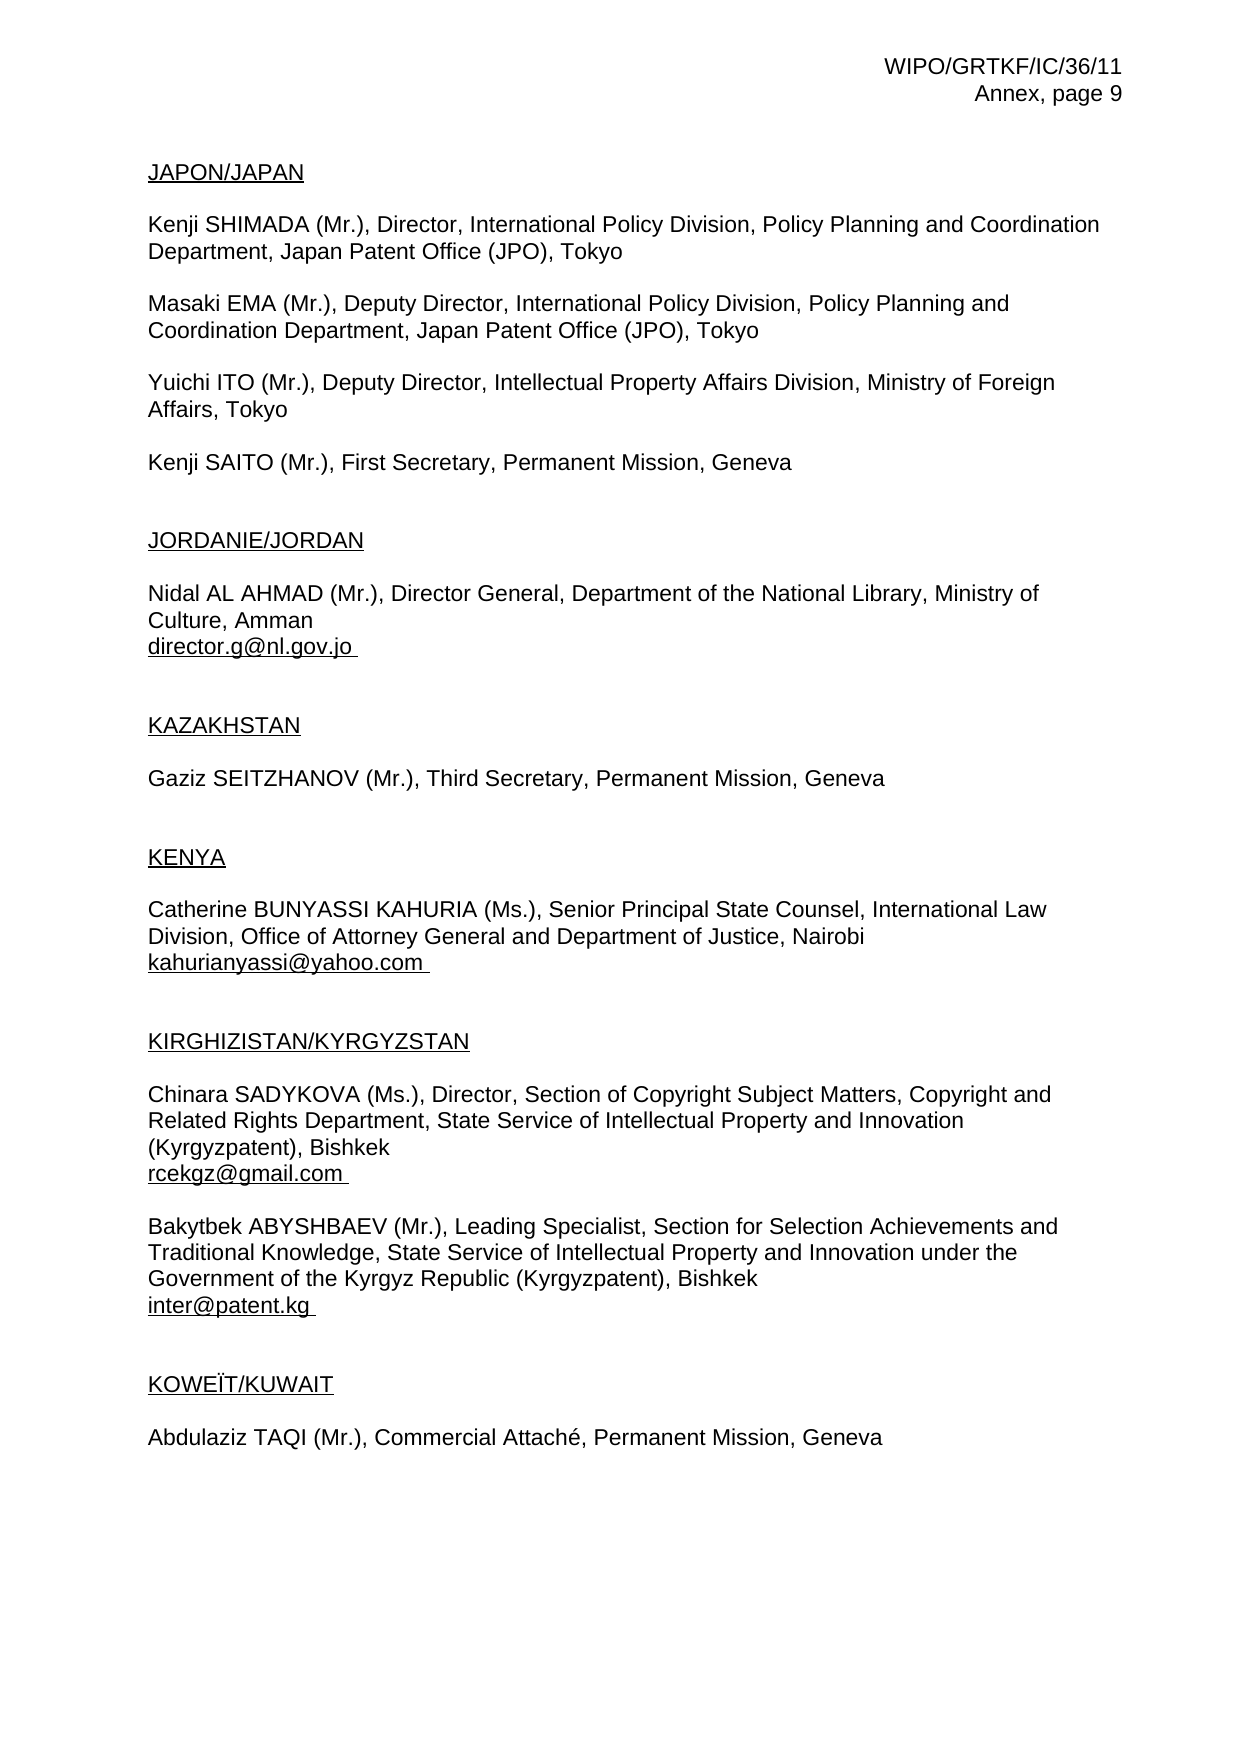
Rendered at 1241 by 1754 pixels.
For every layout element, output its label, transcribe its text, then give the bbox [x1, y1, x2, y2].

text director.g@nl.gov.jo [148, 633, 1122, 659]
text Bakytbek ABYSHBAEV (Mr.), Leading Specialist, Section for Selection Achievements and Traditional Knowledge, State Service of Intellectual Property and Innovation under the Government of the Kyrgyz Republic (Kyrgyzpatent), Bishkek [148, 1213, 1122, 1292]
text KAZAKHSTAN [148, 712, 1122, 738]
text Abdulaziz TAQI (Mr.), Commercial Attaché, Permanent Mission, Geneva [148, 1423, 1122, 1450]
text Chinara SADYKOVA (Ms.), Director, Section of Copyright Subject Matters, Copyright and Related Rights Department, State Service of Intellectual Property and Innovation (Kyrgyzpatent), Bishkek [148, 1081, 1122, 1160]
text Kenji SHIMADA (Mr.), Director, International Policy Division, Policy Planning and Coordination Department, Japan Patent Office (JPO), Tokyo [148, 211, 1122, 264]
text kahurianyassi@yahoo.com [148, 949, 1122, 976]
text Gaziz SEITZHANOV (Mr.), Third Secretary, Permanent Mission, Geneva [148, 765, 1122, 791]
text Kenji SAITO (Mr.), First Secretary, Permanent Mission, Geneva [148, 448, 1122, 475]
text Catherine BUNYASSI KAHURIA (Ms.), Senior Principal State Counsel, International Law Division, Office of Attorney General and Department of Justice, Nairobi [148, 896, 1122, 949]
text inter@patent.kg [148, 1292, 1122, 1318]
text Nidal AL AHMAD (Mr.), Director General, Department of the National Library, Ministry of Culture, Amman [148, 580, 1122, 633]
text Masaki EMA (Mr.), Deputy Director, International Policy Division, Policy Planning and Coordination Department, Japan Patent Office (JPO), Tokyo [148, 290, 1122, 343]
text Yuichi ITO (Mr.), Deputy Director, Intellectual Property Affairs Division, Ministry of Foreign Affairs, Tokyo [148, 369, 1122, 422]
text JAPON/JAPAN [148, 158, 1122, 185]
text KENYA [148, 844, 1122, 870]
text KOWEÏT/KUWAIT [148, 1371, 1122, 1397]
text JORDANIE/JORDAN [148, 527, 1122, 554]
text KIRGHIZISTAN/KYRGYZSTAN [148, 1028, 1122, 1054]
text rcekgz@gmail.com [148, 1160, 1122, 1186]
